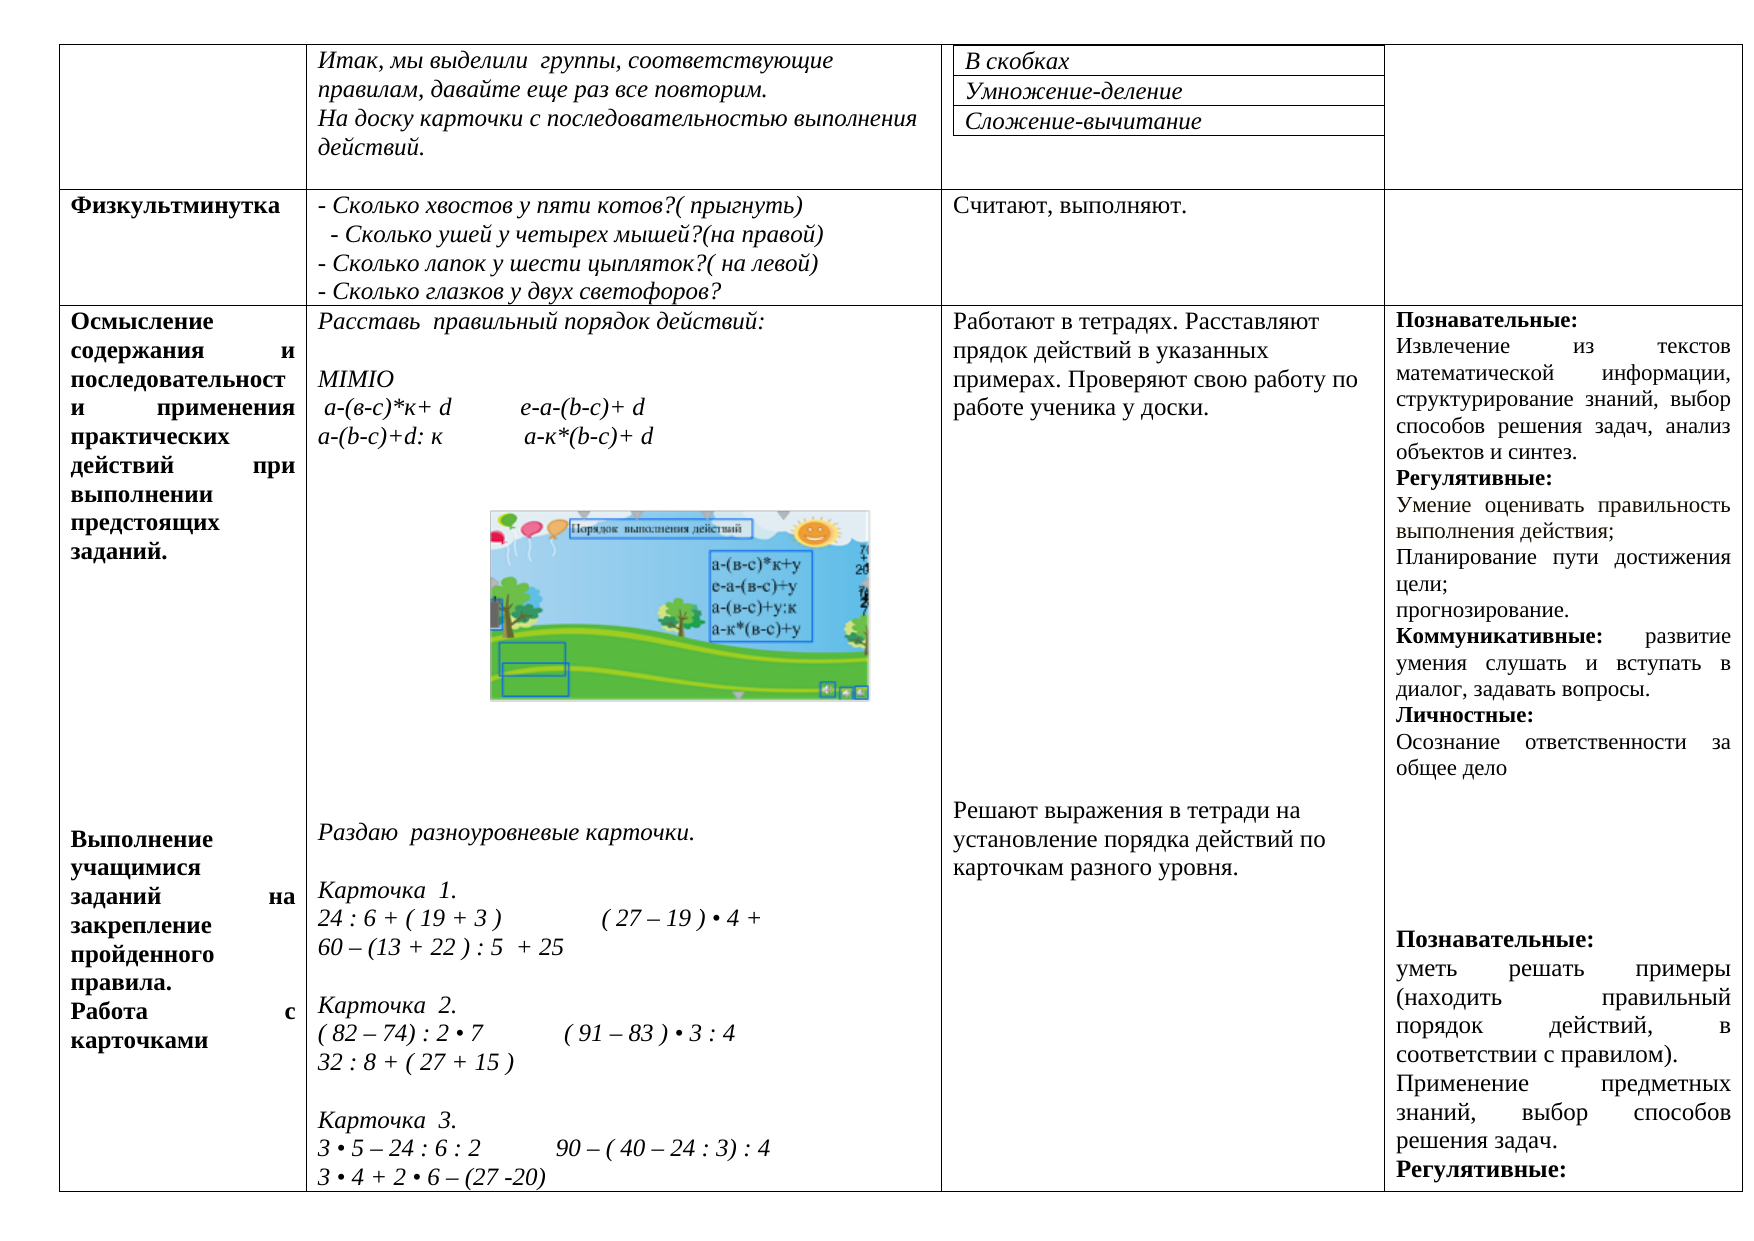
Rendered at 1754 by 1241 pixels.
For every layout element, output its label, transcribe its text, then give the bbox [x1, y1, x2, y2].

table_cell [60, 45, 306, 189]
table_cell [307, 45, 941, 189]
table_cell Считают, выполняют. [942, 190, 1384, 305]
table_cell - Сколько хвостов у пяти котов?( прыгнуть) - Сколько ушей у четырех мышей?(на правой) - Сколько лапок у шести цыпляток?( на левой) - Сколько глазков у двух светофоров? [307, 190, 941, 305]
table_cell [1385, 45, 1742, 189]
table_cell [307, 306, 941, 1191]
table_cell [1385, 306, 1742, 1191]
table_cell [1385, 190, 1742, 305]
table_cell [942, 306, 1384, 1191]
picture [317, 478, 942, 703]
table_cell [942, 45, 1384, 189]
table_cell Физкультминутка [60, 190, 306, 305]
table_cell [60, 306, 306, 1191]
